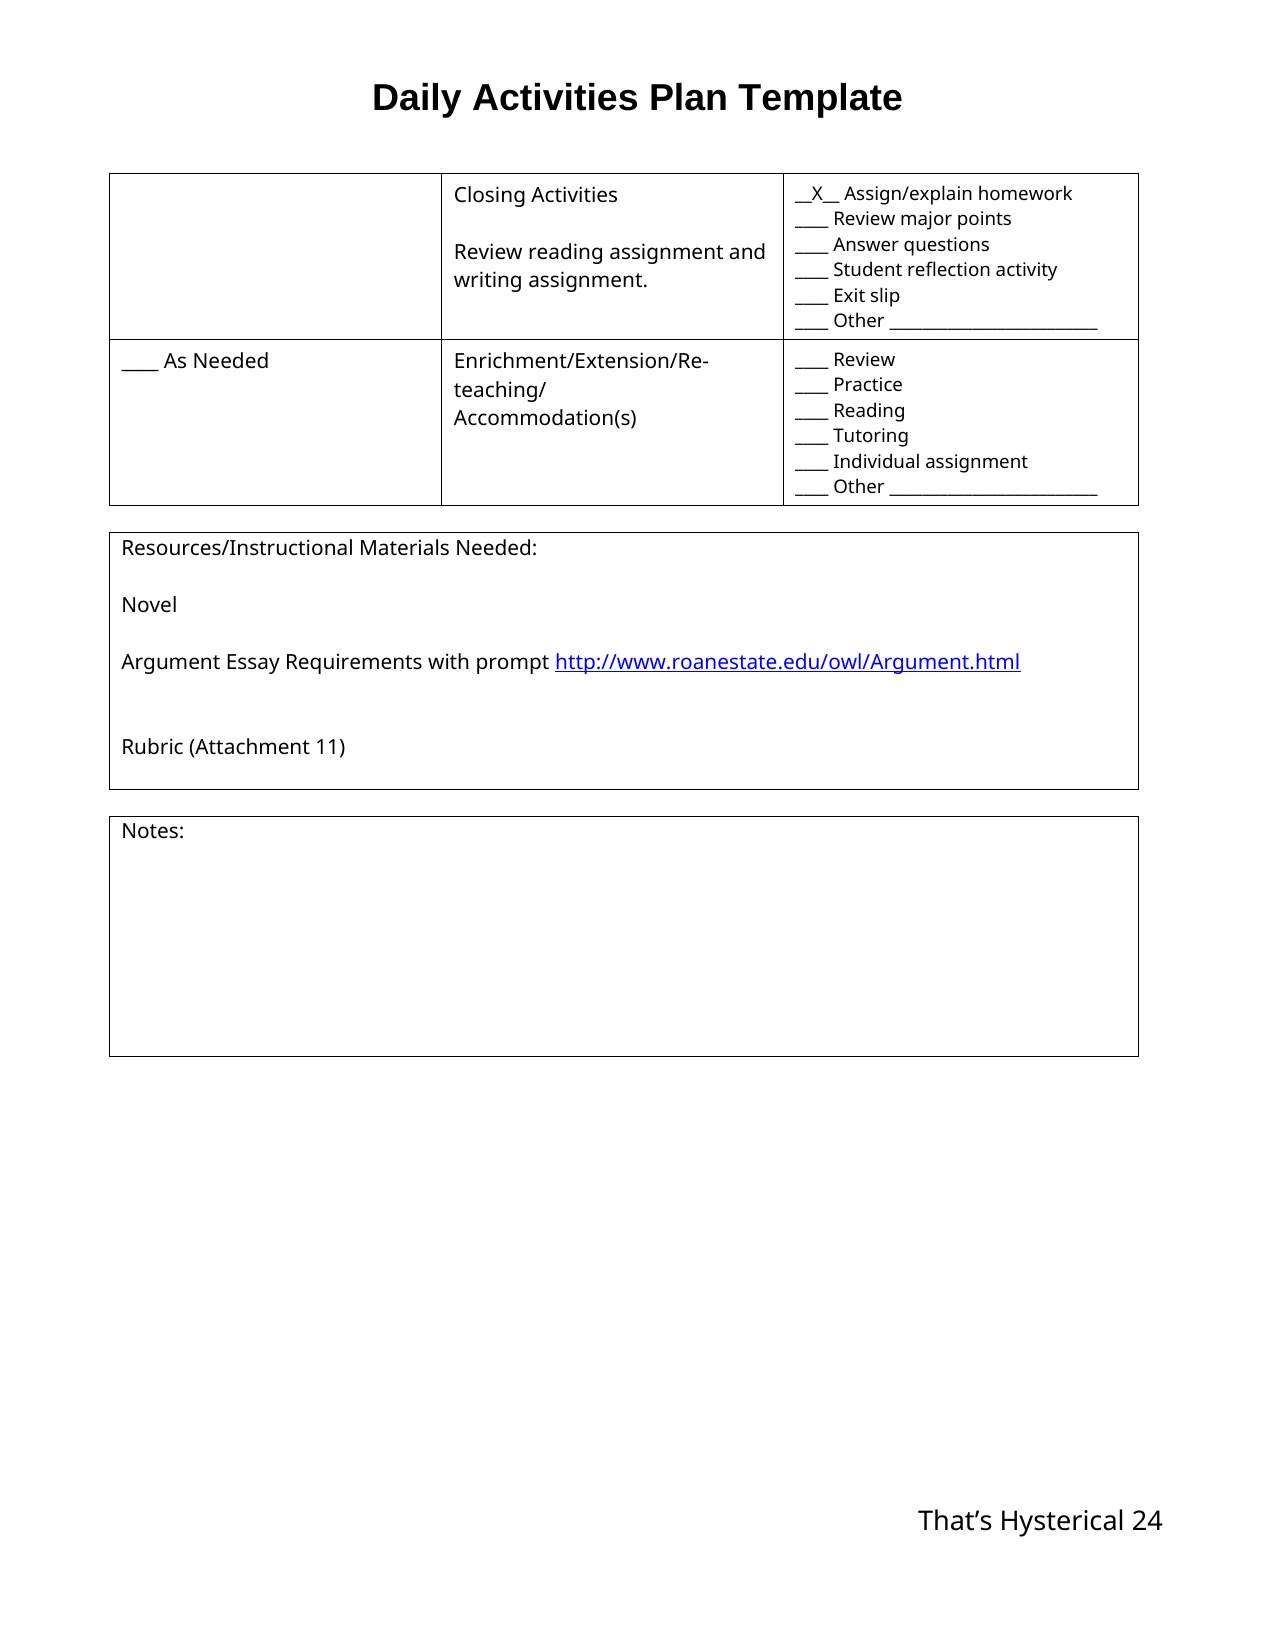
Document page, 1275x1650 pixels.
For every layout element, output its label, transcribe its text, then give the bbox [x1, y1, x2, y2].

table_cell ____ Review ____ Practice ____ ____ Tutoring ____ Individual assignment ____ Other _________________________ [784, 340, 1138, 505]
table_cell Enrichment/Extension/Re-teaching/ Accommodation(s) [442, 340, 783, 505]
table_cell [110, 174, 441, 339]
table_cell Closing Activities Review reading assignment and writing assignment. [442, 174, 783, 339]
table_header Resources/Instructional Materials Needed: Novel Argument Essay Requirements with prompt http://www.roanestate.edu/owl/Argument.html Rubric (Attachment 11) [110, 533, 1138, 789]
table_cell __X__ Assign/explain homework ____ Review major points ____ Answer questions ____ Student reflection activity ____ Exit slip ____ Other _________________________ [784, 174, 1138, 339]
table_cell ____ As Needed [110, 340, 441, 505]
table_header Notes: [110, 817, 1138, 1056]
